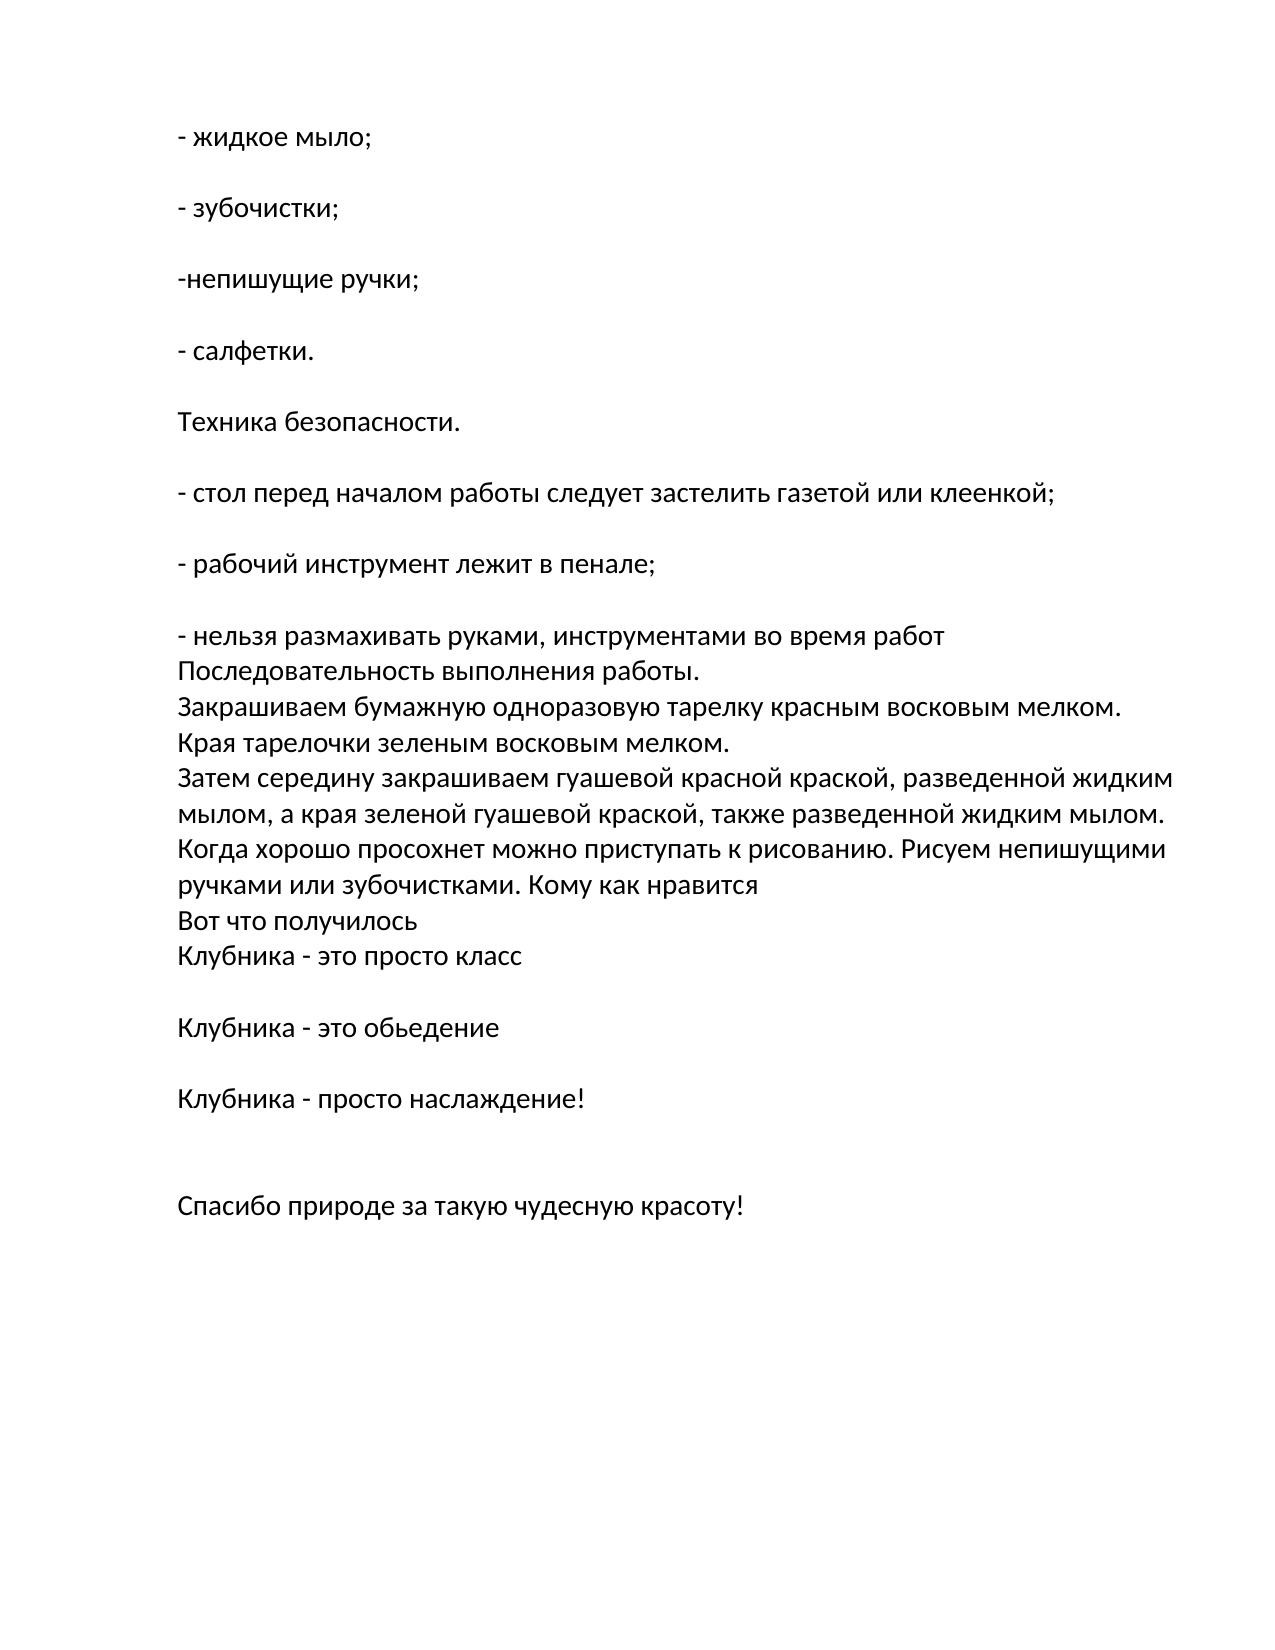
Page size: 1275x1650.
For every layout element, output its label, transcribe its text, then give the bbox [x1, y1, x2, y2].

text - рабочий инструмент лежит в пенале; [177, 546, 1186, 581]
text Вот что получилось [177, 902, 1186, 937]
text Спасибо природе за такую чудесную красоту! [177, 1187, 1186, 1222]
text - стол перед началом работы следует застелить газетой или клеенкой; [177, 474, 1186, 510]
text Закрашиваем бумажную одноразовую тарелку красным восковым мелком. Края тарелочки зеленым восковым мелком. [177, 688, 1186, 759]
text - жидкое мыло; [177, 118, 1186, 154]
text Клубника - просто наслаждение! [177, 1080, 1186, 1116]
text Клубника - это просто класс [177, 937, 1186, 973]
text Последовательность выполнения работы. [177, 652, 1186, 688]
text - зубочистки; [177, 189, 1186, 225]
text Техника безопасности. [177, 403, 1186, 439]
text -непишущие ручки; [177, 261, 1186, 296]
text Когда хорошо просохнет можно приступать к рисованию. Рисуем непишущими ручками или зубочистками. Кому как нравится [177, 831, 1186, 902]
text - салфетки. [177, 332, 1186, 367]
text - нельзя размахивать руками, инструментами во время работ [177, 617, 1186, 652]
text Затем середину закрашиваем гуашевой красной краской, разведенной жидким мылом, а края зеленой гуашевой краской, также разведенной жидким мылом. [177, 759, 1186, 831]
text Клубника - это обьедение [177, 1009, 1186, 1044]
